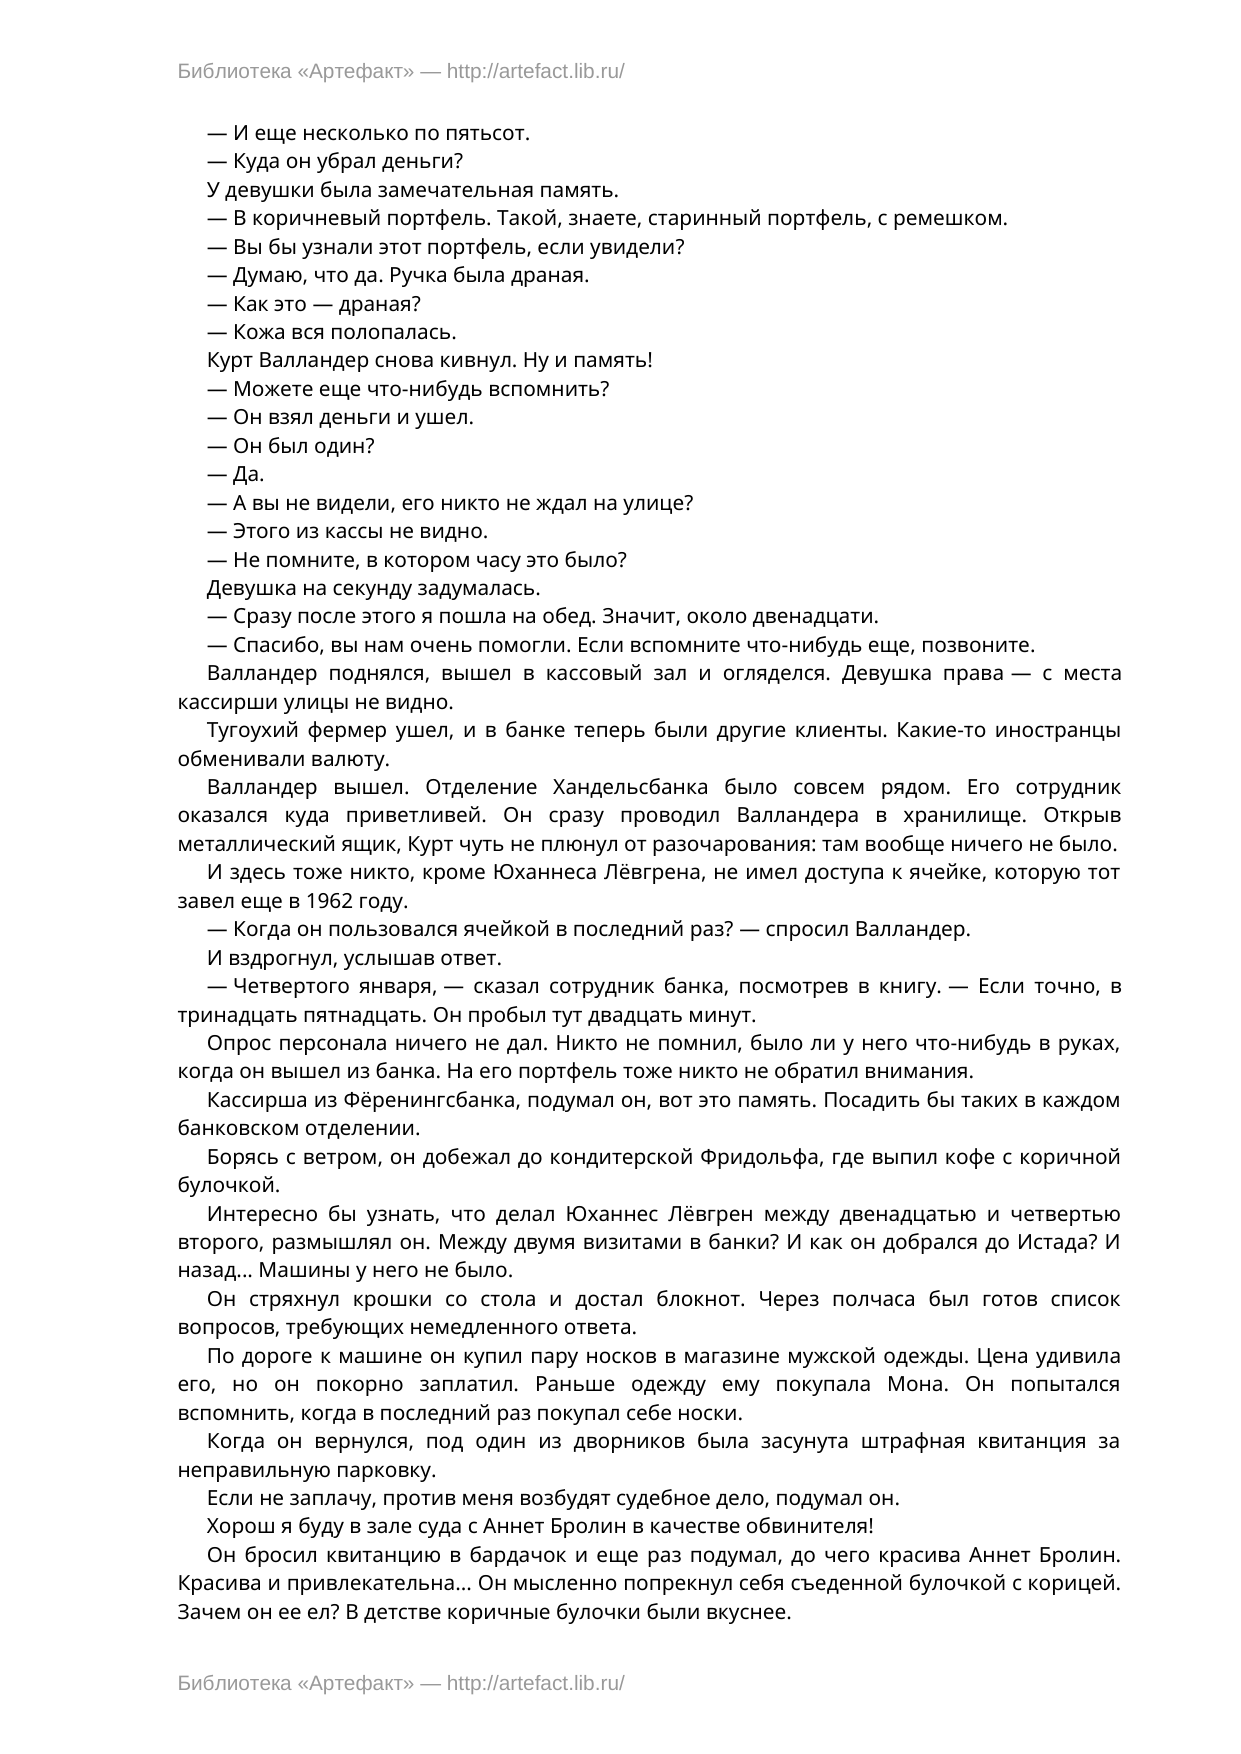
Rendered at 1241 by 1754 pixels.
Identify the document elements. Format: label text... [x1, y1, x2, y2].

text — Да. [177, 459, 1122, 488]
text Хорош я буду в зале суда с Аннет Бролин в качестве обвинителя! [177, 1512, 1122, 1540]
text — Можете еще что-нибудь вспомнить? [177, 374, 1122, 402]
text — Как это — драная? [177, 289, 1122, 317]
text Интересно бы узнать, что делал Юханнес Лёвгрен между двенадцатью и четвертью второго, размышлял он. Между двумя визитами в банки? И как он добрался до Истада? И назад... Машины у него не было. [177, 1199, 1122, 1284]
text — Не помните, в котором часу это было? [177, 545, 1122, 573]
text Девушка на секунду задумалась. [177, 573, 1122, 602]
text Опрос персонала ничего не дал. Никто не помнил, было ли у него что-нибудь в руках, когда он вышел из банка. На его портфель тоже никто не обратил внимания. [177, 1028, 1122, 1085]
text — И еще несколько по пятьсот. [177, 118, 1122, 147]
text — Четвертого января, — сказал сотрудник банка, посмотрев в книгу. — Если точно, в тринадцать пятнадцать. Он пробыл тут двадцать минут. [177, 971, 1122, 1028]
text Когда он вернулся, под один из дворников была засунута штрафная квитанция за неправильную парковку. [177, 1426, 1122, 1483]
text Если не заплачу, против меня возбудят судебное дело, подумал он. [177, 1483, 1122, 1512]
text — Кожа вся полопалась. [177, 317, 1122, 346]
text — Он взял деньги и ушел. [177, 402, 1122, 431]
text И вздрогнул, услышав ответ. [177, 943, 1122, 971]
text — В коричневый портфель. Такой, знаете, старинный портфель, с ремешком. [177, 203, 1122, 232]
text — Куда он убрал деньги? [177, 147, 1122, 175]
text По дороге к машине он купил пару носков в магазине мужской одежды. Цена удивила его, но он покорно заплатил. Раньше одежду ему покупала Мона. Он попытался вспомнить, когда в последний раз покупал себе носки. [177, 1341, 1122, 1426]
text Он бросил квитанцию в бардачок и еще раз подумал, до чего красива Аннет Бролин. Красива и привлекательна... Он мысленно попрекнул себя съеденной булочкой с корицей. Зачем он ее ел? В детстве коричные булочки были вкуснее. [177, 1540, 1122, 1625]
text Кассирша из Фёренингсбанка, подумал он, вот это память. Посадить бы таких в каждом банковском отделении. [177, 1085, 1122, 1142]
text — Спасибо, вы нам очень помогли. Если вспомните что-нибудь еще, позвоните. [177, 630, 1122, 658]
text — Он был один? [177, 431, 1122, 459]
text Валландер поднялся, вышел в кассовый зал и огляделся. Девушка права — с места кассирши улицы не видно. [177, 658, 1122, 715]
text Курт Валландер снова кивнул. Ну и память! [177, 346, 1122, 374]
text У девушки была замечательная память. [177, 175, 1122, 203]
text Тугоухий фермер ушел, и в банке теперь были другие клиенты. Какие-то иностранцы обменивали валюту. [177, 715, 1122, 772]
text И здесь тоже никто, кроме Юханнеса Лёвгрена, не имел доступа к ячейке, которую тот завел еще в 1962 году. [177, 857, 1122, 914]
text — Сразу после этого я пошла на обед. Значит, около двенадцати. [177, 602, 1122, 630]
text Он стряхнул крошки со стола и достал блокнот. Через полчаса был готов список вопросов, требующих немедленного ответа. [177, 1284, 1122, 1341]
text Валландер вышел. Отделение Хандельсбанка было совсем рядом. Его сотрудник оказался куда приветливей. Он сразу проводил Валландера в хранилище. Открыв металлический ящик, Курт чуть не плюнул от разочарования: там вообще ничего не было. [177, 772, 1122, 857]
text — А вы не видели, его никто не ждал на улице? [177, 488, 1122, 516]
text — Когда он пользовался ячейкой в последний раз? — спросил Валландер. [177, 914, 1122, 943]
text — Вы бы узнали этот портфель, если увидели? [177, 232, 1122, 260]
text — Думаю, что да. Ручка была драная. [177, 260, 1122, 289]
text — Этого из кассы не видно. [177, 516, 1122, 545]
text Борясь с ветром, он добежал до кондитерской Фридольфа, где выпил кофе с коричной булочкой. [177, 1142, 1122, 1199]
